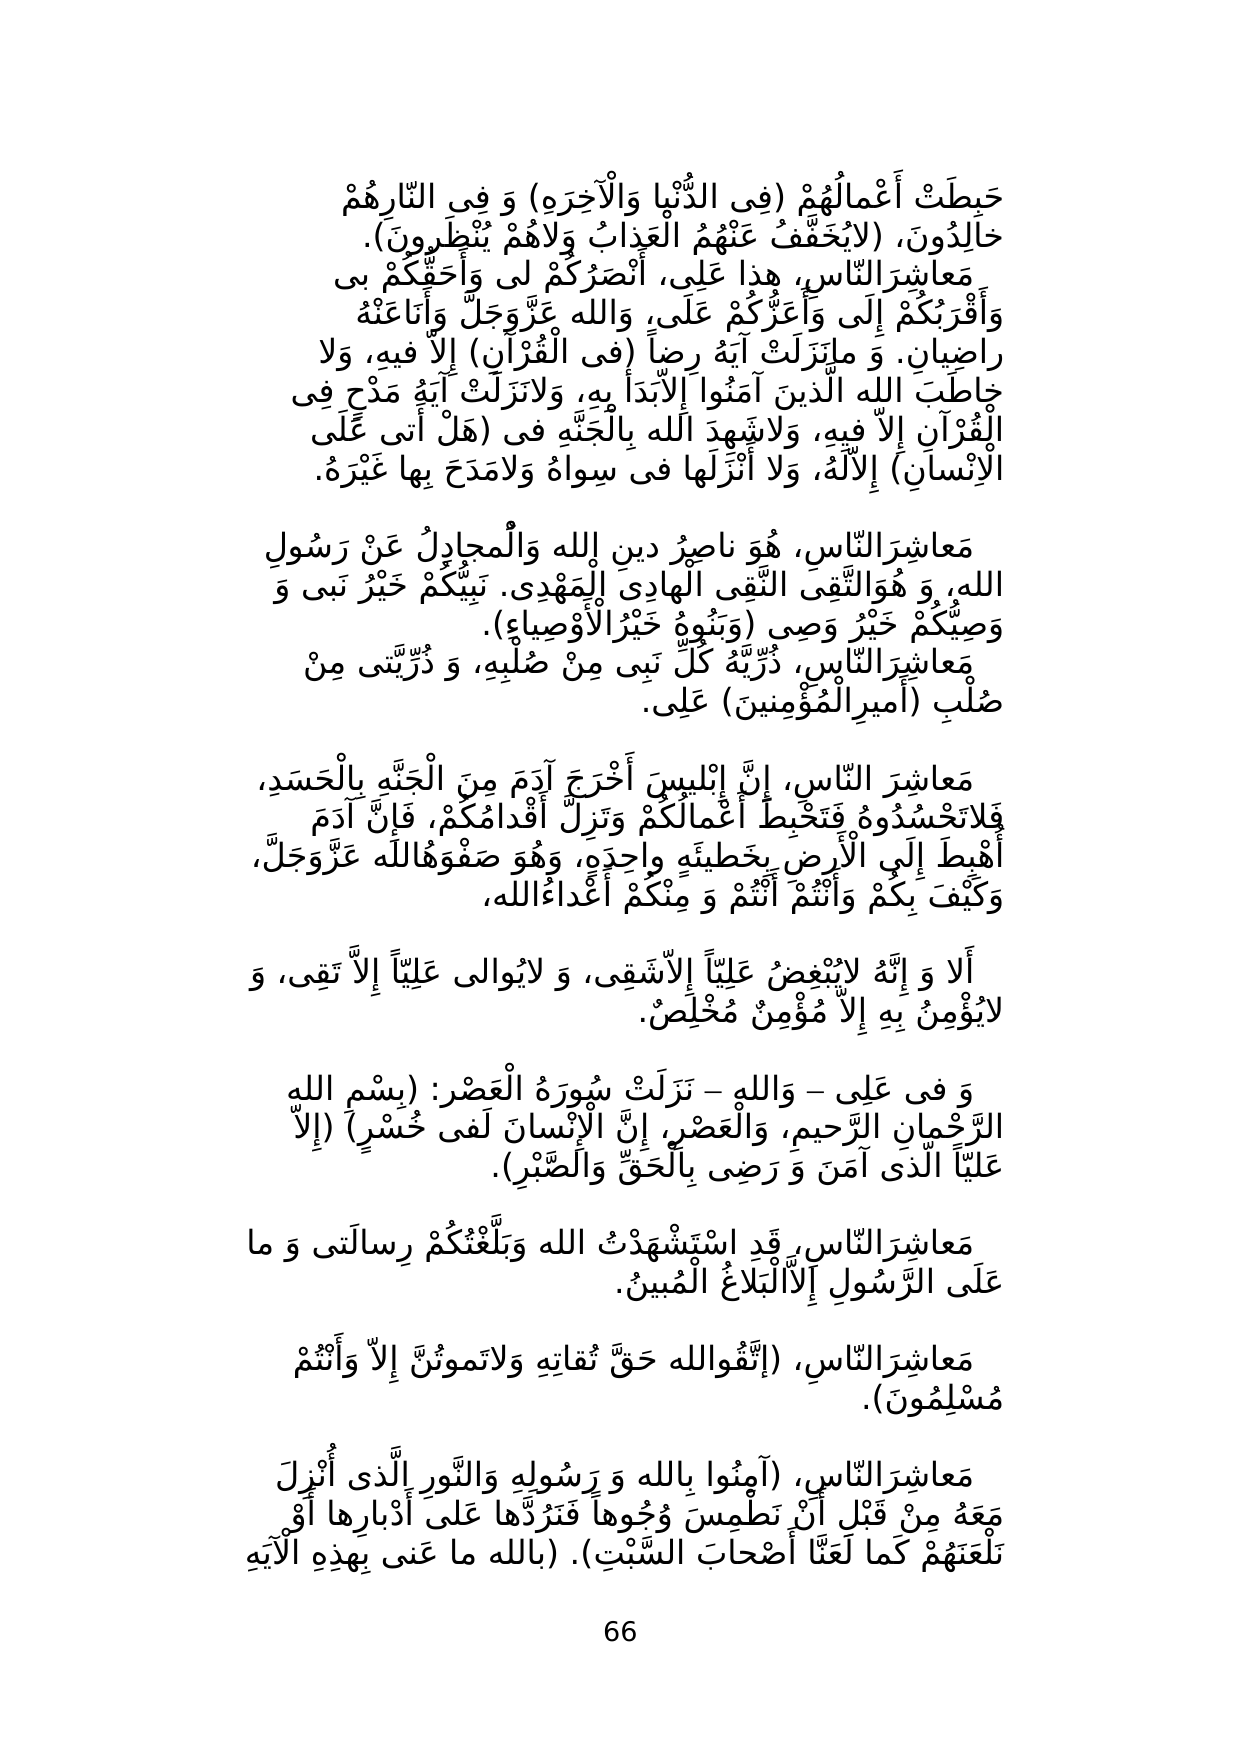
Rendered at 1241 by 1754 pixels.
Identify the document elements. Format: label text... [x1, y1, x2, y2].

text مَعاشِرَالنّاسِ، قَدِ اسْتَشْهَدْتُ الله وَبَلَّغْتُکُمْ رِسالَتی وَ ما عَلَی الرَّسُولِ إِلاَّالْبَلاغُ الْمُبینُ. [236, 1224, 1004, 1302]
text أَلا وَ إِنَّهُ لایُبْغِضُ عَلِیّاً إِلاّشَقِی، وَ لایُوالی عَلِیّاً إِلاَّ تَقِی، وَ لایُؤْمِنُ بِهِ إِلاّ مُؤْمِنٌ مُخْلِصٌ. [236, 953, 1004, 1030]
text مَعاشِرَالنّاسِ، هذا عَلِی، أَنْصَرُکُمْ لی وَأَحَقُّکُمْ بی وَأَقْرَبُکُمْ إِلَی وَأَعَزُّکُمْ عَلَی، وَالله عَزَّوَجَلَّ وَأَنَاعَنْهُ راضِیانِ. وَ مانَزَلَتْ آیَهُ رِضاً (فی الْقُرْآنِ) إِلاّ فیهِ، وَلا خاطَبَ الله الَّذینَ آمَنُوا إِلاّبَدَأ بِهِ، وَلانَزَلَتْ آیَهُ مَدْحٍ فِی الْقُرْآنِ إِلاّ فیهِ، وَلاشَهِدَ الله بِالْجَنَّهِ فی (هَلْ أَتی عَلَی الْاِنْسانِ) إِلاّلَهُ، وَلا أَنْزَلَها فی سِواهُ وَلامَدَحَ بِها غَیْرَهُ. [236, 255, 1004, 488]
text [236, 177, 1004, 255]
text مَعاشِرَالنّاسِ، هُوَ ناصِرُ دینِ الله وَالُْمجادِلُ عَنْ رَسُولِ الله، وَ هُوَالتَّقِی النَّقِی الْهادِی الْمَهْدِی. نَبِیُّکُمْ خَیْرُ نَبی وَ وَصِیُّکُمْ خَیْرُ وَصِی (وَبَنُوهُ خَیْرُالْأَوْصِیاءِ). [236, 526, 1004, 643]
text مَعاشِرَالنّاسِ، (إتَّقُوالله حَقَّ تُقاتِهِ وَلاتَموتُنَّ إِلاّ وَأَنْتُمْ مُسْلِمُونَ). [236, 1340, 1004, 1418]
text مَعاشِرَالنّاسِ، ذُرِّیَّهُ کُلِّ نَبِی مِنْ صُلْبِهِ، وَ ذُرِّیَّتی مِنْ صُلْبِ (أَمیرِالْمُؤْمِنینَ) عَلِی. [236, 643, 1004, 721]
text وَ فی عَلِی – وَالله – نَزَلَتْ سُورَهُ الْعَصْر: (بِسْمِ الله الرَّحْمانِ الرَّحیمِ، وَالْعَصْرِ، إِنَّ الْإِنْسانَ لَفی خُسْرٍ) (إِلاّ عَلیّاً الّذی آمَنَ وَ رَضِی بِالْحَقِّ وَالصَّبْرِ). [236, 1069, 1004, 1186]
text مَعاشِرَ النّاسِ، إِنَّ إِبْلیسَ أَخْرَجَ آدَمَ مِنَ الْجَنَّهِ بِالْحَسَدِ، فَلاتَحْسُدُوهُ فَتَحْبِطَ أَعْمالُکُمْ وَتَزِلَّ أَقْدامُکُمْ، فَإِنَّ آدَمَ أُهْبِطَ إِلَی الْأَرضِ بِخَطیئَهٍ واحِدَهٍ، وَهُوَ صَفْوَهُالله عَزَّوَجَلَّ، وَکَیْفَ بِکُمْ وَأَنْتُمْ أَنْتُمْ وَ مِنْکُمْ أَعْداءُالله، [236, 759, 1004, 914]
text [236, 1456, 1004, 1572]
